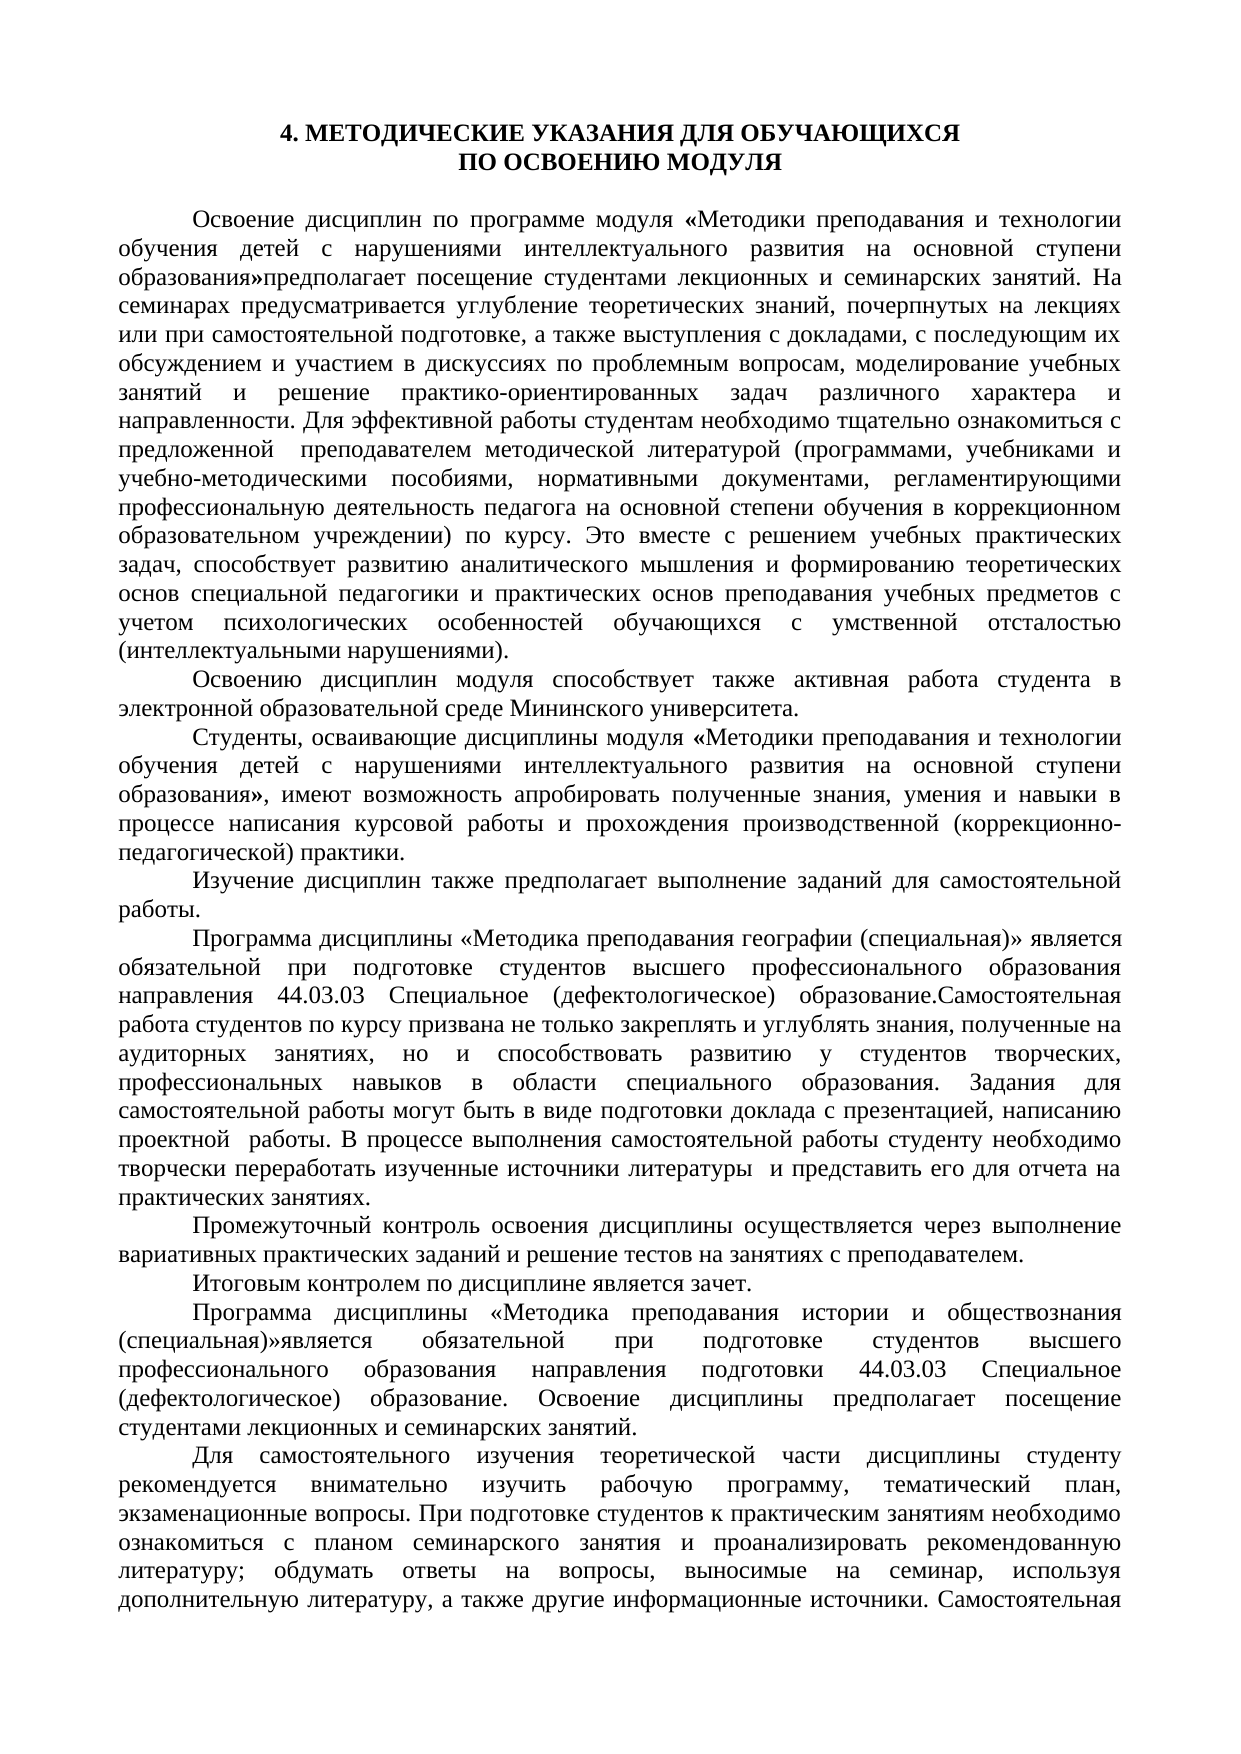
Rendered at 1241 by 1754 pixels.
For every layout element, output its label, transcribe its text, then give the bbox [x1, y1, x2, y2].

text Освоение дисциплин по программе модуля «Методики преподавания и технологии обучения детей с нарушениями интеллектуального развития на основной ступени образования»предполагает посещение студентами лекционных и семинарских занятий. На семинарах предусматривается углубление теоретических знаний, почерпнутых на лекциях или при самостоятельной подготовке, а также выступления с докладами, с последующим их обсуждением и участием в дискуссиях по проблемным вопросам, моделирование учебных занятий и решение практико-ориентированных задач различного характера и направленности. Для эффективной работы студентам необходимо тщательно ознакомиться с предложенной преподавателем методической литературой (программами, учебниками и учебно-методическими пособиями, нормативными документами, регламентирующими профессиональную деятельность педагога на основной степени обучения в коррекционном образовательном учреждении) по курсу. Это вместе с решением учебных практических задач, способствует развитию аналитического мышления и формированию теоретических основ специальной педагогики и практических основ преподавания учебных предметов с учетом психологических особенностей обучающихся с умственной отсталостью (интеллектуальными нарушениями). [118, 204, 1122, 664]
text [118, 1441, 1122, 1613]
text Освоению дисциплин модуля способствует также активная работа студента в электронной образовательной среде Мининского университета. [118, 664, 1122, 722]
text Студенты, осваивающие дисциплины модуля «Методики преподавания и технологии обучения детей с нарушениями интеллектуального развития на основной ступени образования», имеют возможность апробировать полученные знания, умения и навыки в процессе написания курсовой работы и прохождения производственной (коррекционно-педагогической) практики. [118, 722, 1122, 866]
text Программа дисциплины «Методика преподавания географии (специальная)» является обязательной при подготовке студентов высшего профессионального образования направления 44.03.03 Специальное (дефектологическое) образование.Самостоятельная работа студентов по курсу призвана не только закреплять и углублять знания, полученные на аудиторных занятиях, но и способствовать развитию у студентов творческих, профессиональных навыков в области специального образования. Задания для самостоятельной работы могут быть в виде подготовки доклада с презентацией, написанию проектной работы. В процессе выполнения самостоятельной работы студенту необходимо творчески переработать изученные источники литературы и представить его для отчета на практических занятиях. [118, 923, 1122, 1211]
text Изучение дисциплин также предполагает выполнение заданий для самостоятельной работы. [118, 866, 1122, 923]
text 4. Методические указания для обучающихся [118, 118, 1122, 147]
text Итоговым контролем по дисциплине является зачет. [118, 1268, 1122, 1297]
text Программа дисциплины «Методика преподавания истории и обществознания (специальная)»является обязательной при подготовке студентов высшего профессионального образования направления подготовки 44.03.03 Специальное (дефектологическое) образование. Освоение дисциплины предполагает посещение студентами лекционных и семинарских занятий. [118, 1297, 1122, 1441]
text Промежуточный контроль освоения дисциплины осуществляется через выполнение вариативных практических заданий и решение тестов на занятиях с преподавателем. [118, 1211, 1122, 1268]
text по освоению Модуля [118, 147, 1122, 176]
